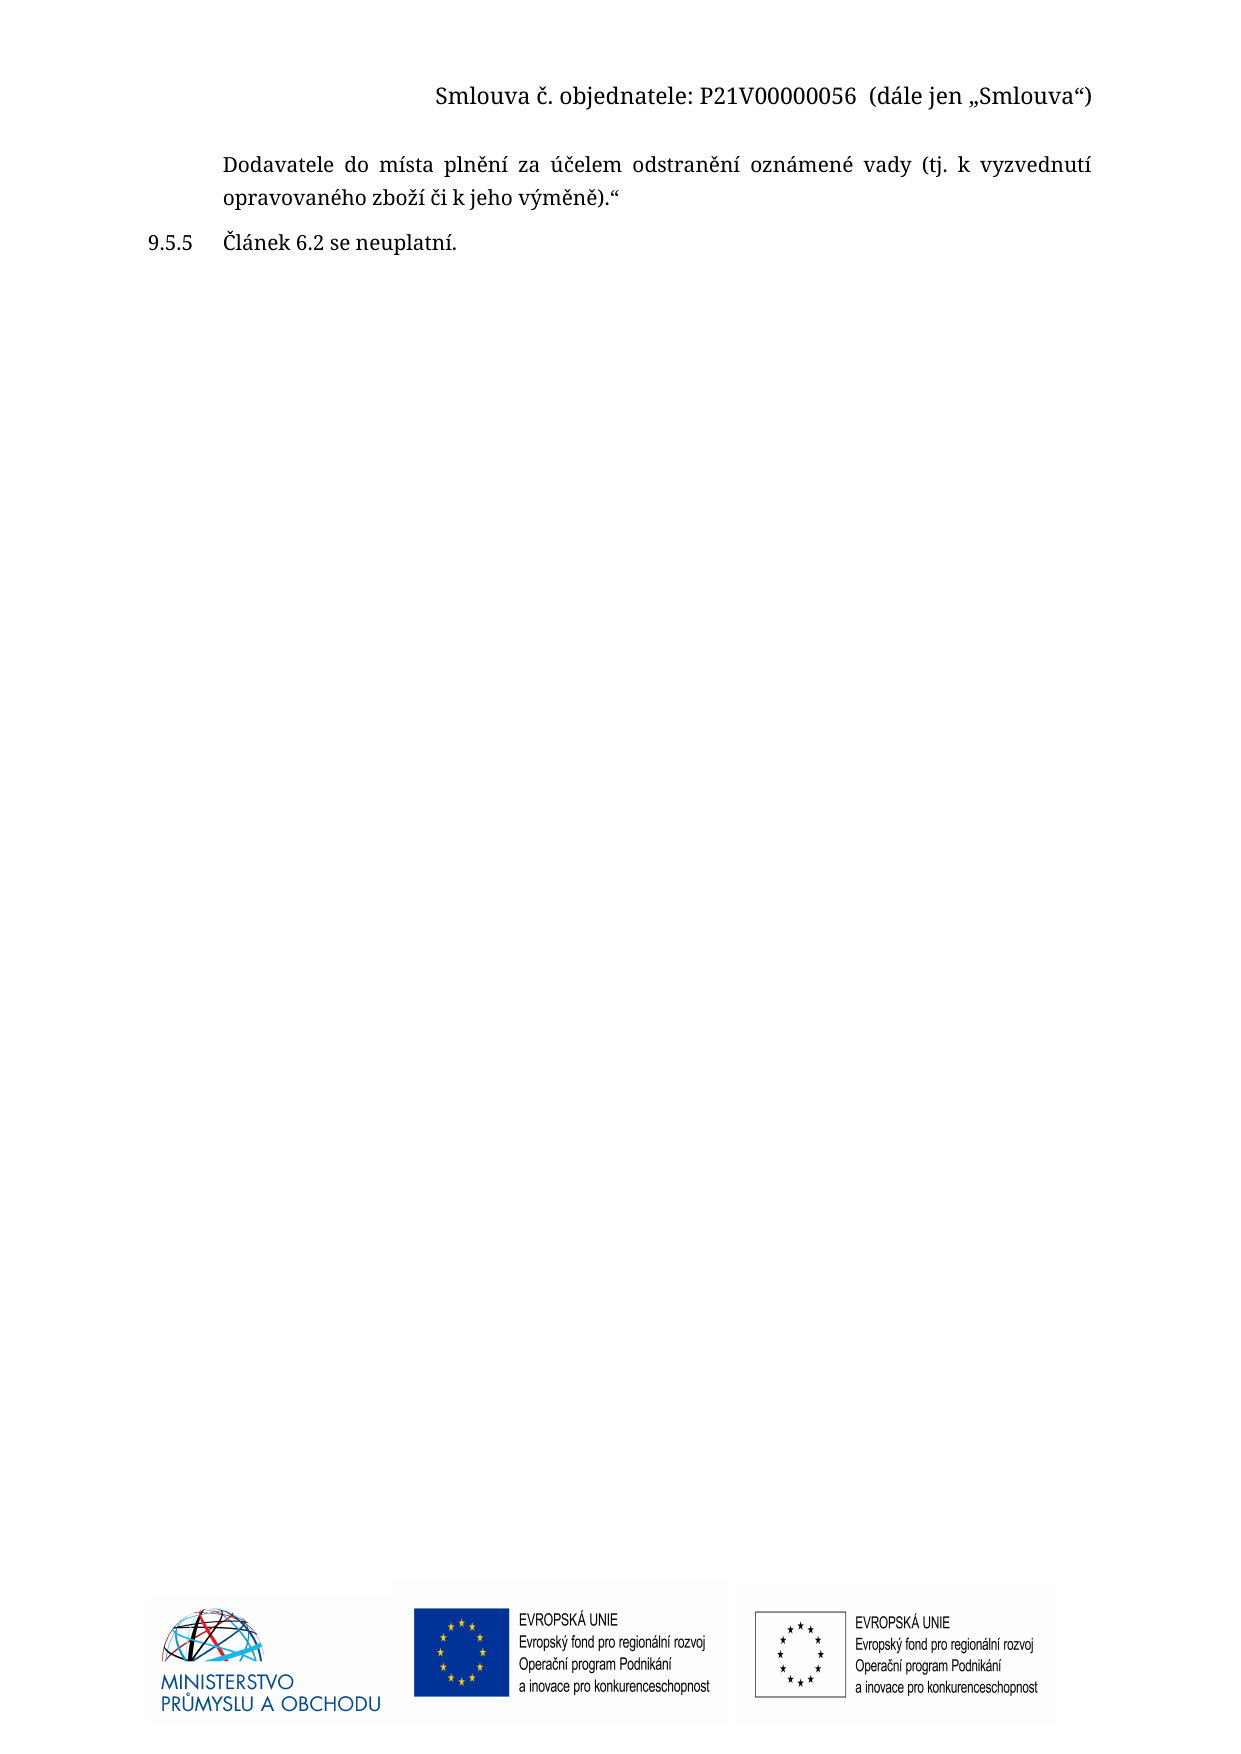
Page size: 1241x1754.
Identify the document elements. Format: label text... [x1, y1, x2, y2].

list Článek 6.2 se neuplatní. [148, 228, 1093, 256]
picture [147, 1579, 1058, 1726]
